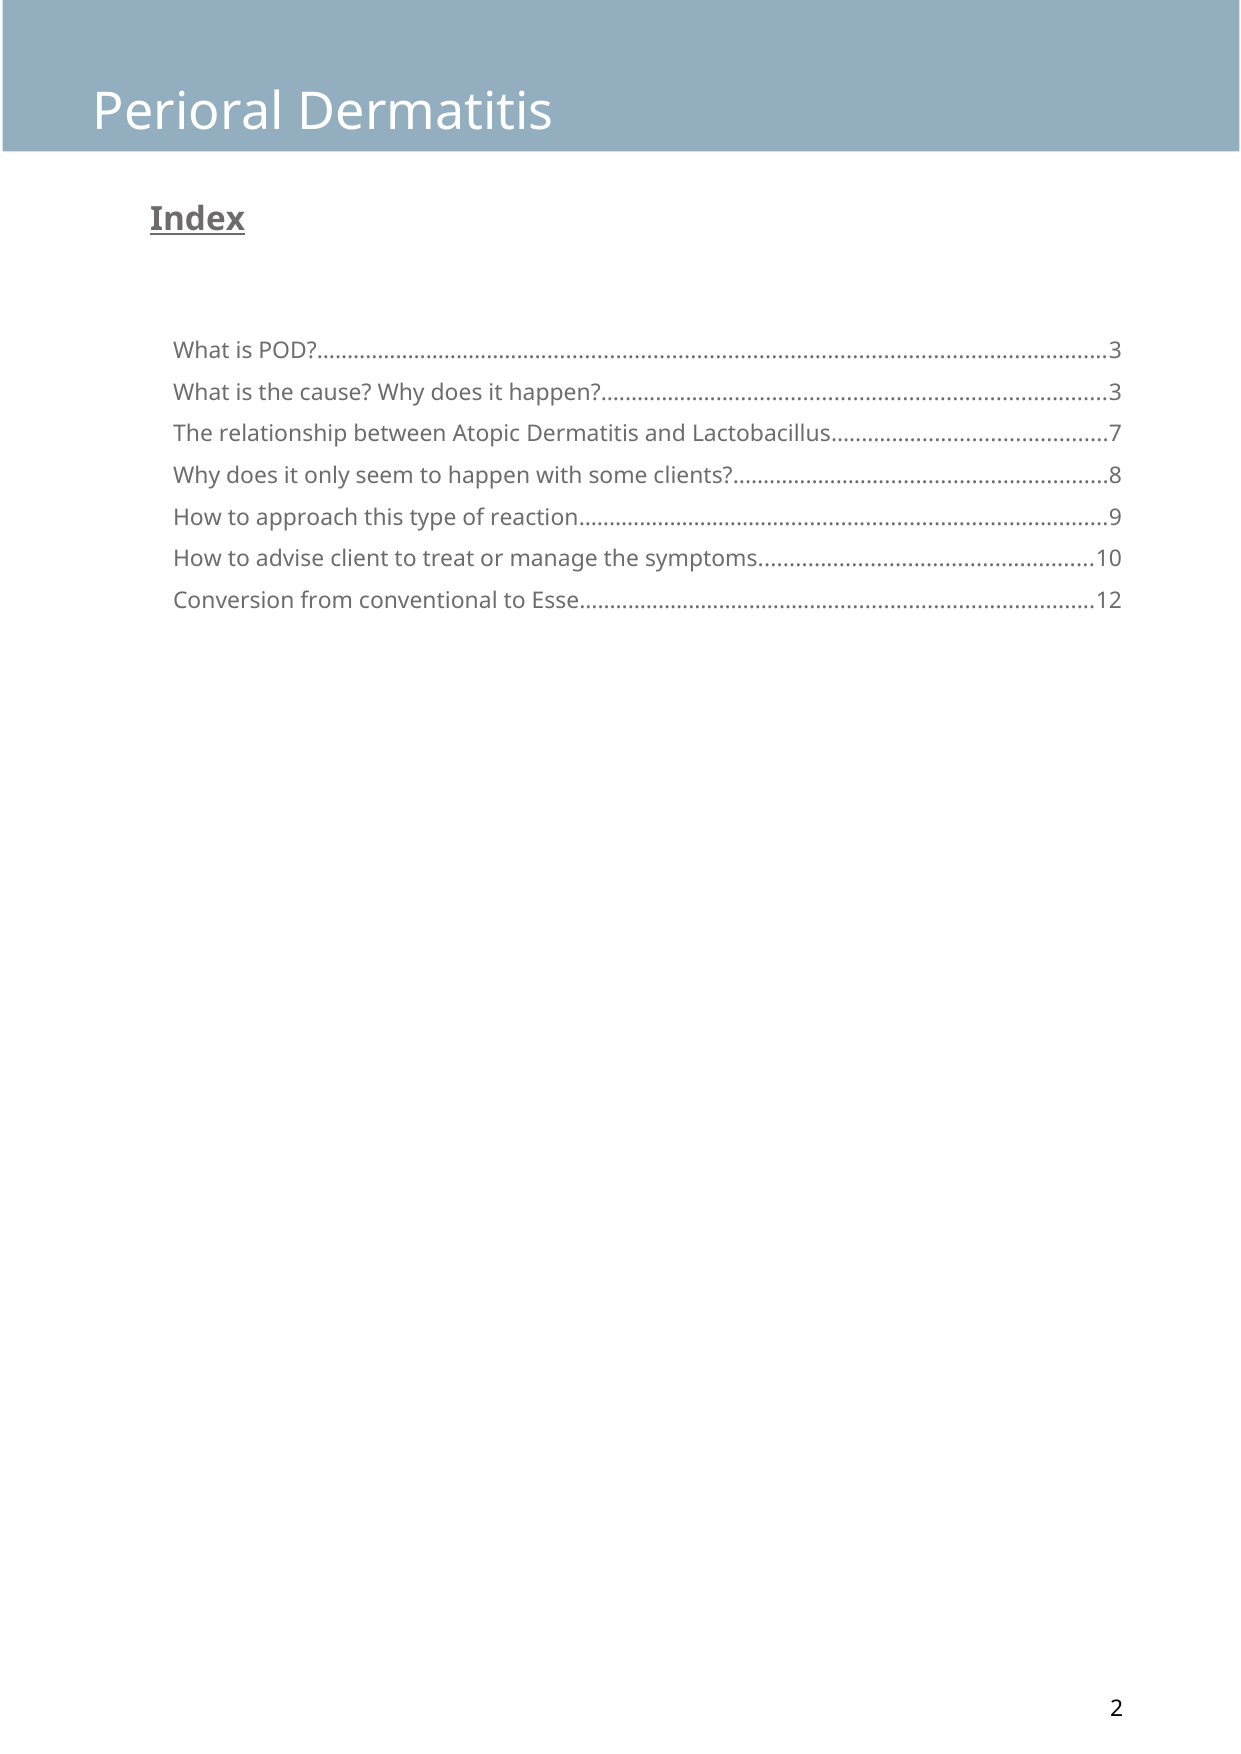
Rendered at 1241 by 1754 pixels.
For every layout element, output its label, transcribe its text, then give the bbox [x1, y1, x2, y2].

text The relationship between Atopic Dermatitis and Lactobacillus 7 [831, 417, 1123, 448]
text Why does it only seem to happen with some clients? 8 [173, 459, 1123, 490]
text What is POD? 3 [173, 334, 1123, 365]
text Conversion from conventional to Esse 12 [173, 584, 1123, 615]
text How to advise client to treat or manage the symptoms. 10 [173, 542, 1123, 573]
text Index [150, 195, 1123, 240]
text What is the cause? Why does it happen? 3 [173, 376, 1123, 407]
text How to approach this type of reaction 9 [173, 501, 1123, 532]
